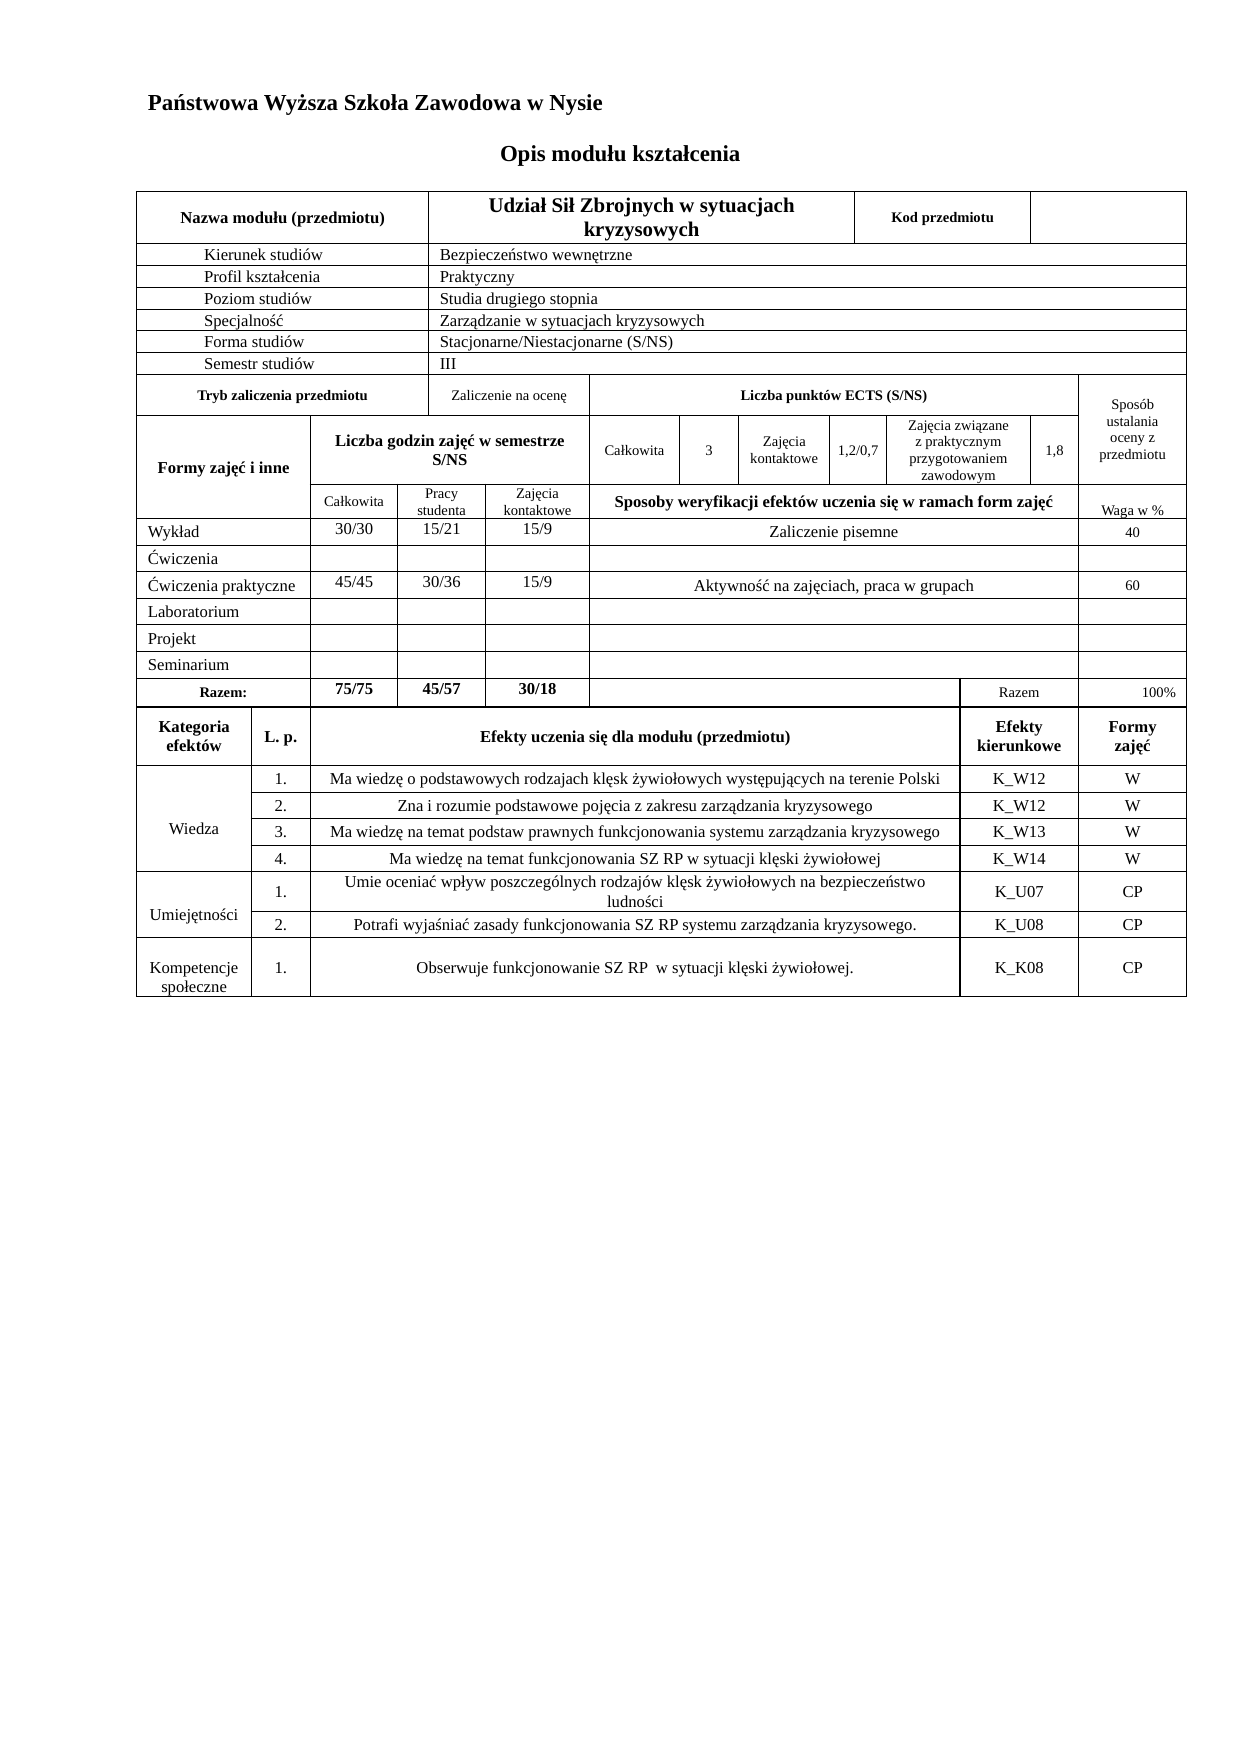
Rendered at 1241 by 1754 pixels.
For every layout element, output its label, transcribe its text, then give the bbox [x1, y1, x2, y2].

table_cell 45/45 [311, 572, 397, 598]
table_cell 1,8 [1031, 416, 1078, 483]
table_cell Liczba godzin zajęć w semestrze S/NS [311, 416, 589, 483]
table_cell III [429, 353, 1186, 374]
table_cell [1079, 599, 1186, 624]
table_cell Obserwuje funkcjonowanie SZ RP w sytuacji klęski żywiołowej. [311, 938, 959, 996]
table_cell [486, 599, 589, 624]
table_cell 3 [680, 416, 738, 483]
table_cell [590, 546, 1078, 571]
table_cell Sposób ustalania oceny z przedmiotu [1079, 375, 1186, 483]
table_cell Kierunek studiów [137, 244, 428, 265]
table_cell 40 [1079, 519, 1186, 544]
table_cell K_W14 [961, 846, 1078, 871]
table_cell Razem [961, 679, 1078, 706]
table_cell 2. [252, 912, 310, 937]
text Państwowa Wyższa Szkoła Zawodowa w Nysie [148, 89, 1092, 115]
table_cell Efekty uczenia się dla modułu (przedmiotu) [311, 708, 959, 765]
table_header Nazwa modułu (przedmiotu) [137, 192, 428, 243]
table_cell Zajęcia kontaktowe [739, 416, 829, 483]
table_cell [311, 546, 397, 571]
table_cell [311, 625, 397, 651]
table_cell Formy zajęć i inne [137, 416, 310, 518]
table_cell 4. [252, 846, 310, 871]
table_cell 30/30 [311, 519, 397, 544]
table_cell Całkowita [590, 416, 679, 483]
table_cell K_U07 [961, 872, 1078, 911]
table_cell 45/57 [398, 679, 485, 706]
table_cell [590, 625, 1078, 651]
table_cell 15/21 [398, 519, 485, 544]
table_cell [486, 652, 589, 677]
table_cell Zaliczenie na ocenę [429, 375, 589, 415]
table_cell [590, 652, 1078, 677]
table_cell K_W13 [961, 819, 1078, 845]
table_cell W [1079, 819, 1186, 845]
table_cell K_W12 [961, 766, 1078, 792]
table_cell Ma wiedzę na temat funkcjonowania SZ RP w sytuacji klęski żywiołowej [311, 846, 959, 871]
table_cell W [1079, 846, 1186, 871]
table_cell 2. [252, 793, 310, 818]
table_cell 30/18 [486, 679, 589, 706]
table_cell [398, 625, 485, 651]
table_cell 1. [252, 872, 310, 911]
table_cell [590, 599, 1078, 624]
text Opis modułu kształcenia [148, 140, 1092, 166]
table_cell Efekty kierunkowe [961, 708, 1078, 765]
table_cell Razem: [137, 679, 310, 706]
table_cell Zajęcia związane z praktycznym przygotowaniem zawodowym [887, 416, 1030, 483]
table_cell [1079, 652, 1186, 677]
table_cell [1079, 625, 1186, 651]
table_header Kod przedmiotu [855, 192, 1030, 243]
table_cell L. p. [252, 708, 310, 765]
table_cell CP [1079, 912, 1186, 937]
table_cell [398, 599, 485, 624]
table_cell Zajęcia kontaktowe [486, 485, 589, 518]
table_cell 1,2/0,7 [830, 416, 886, 483]
table_cell Ćwiczenia [137, 546, 310, 571]
table_cell [398, 652, 485, 677]
table_cell Ma wiedzę na temat podstaw prawnych funkcjonowania systemu zarządzania kryzysowego [311, 819, 959, 845]
table_header Udział Sił Zbrojnych w sytuacjach kryzysowych [429, 192, 854, 243]
table_cell Poziom studiów [137, 288, 428, 308]
table_cell Zarządzanie w sytuacjach kryzysowych [429, 310, 1186, 330]
table_cell [1079, 546, 1186, 571]
table_cell Liczba punktów ECTS (S/NS) [590, 375, 1078, 415]
table_cell Laboratorium [137, 599, 310, 624]
table_cell Seminarium [137, 652, 310, 677]
table_cell Umie oceniać wpływ poszczególnych rodzajów klęsk żywiołowych na bezpieczeństwo ludności [311, 872, 959, 911]
table_cell [311, 599, 397, 624]
table_cell Stacjonarne/Niestacjonarne (S/NS) [429, 331, 1186, 352]
table_cell Bezpieczeństwo wewnętrzne [429, 244, 1186, 265]
table_cell [590, 679, 959, 706]
table_cell 15/9 [486, 519, 589, 544]
table_cell 1. [252, 766, 310, 792]
table_cell Aktywność na zajęciach, praca w grupach [590, 572, 1078, 598]
table_cell Potrafi wyjaśniać zasady funkcjonowania SZ RP systemu zarządzania kryzysowego. [311, 912, 959, 937]
table_cell Ćwiczenia praktyczne [137, 572, 310, 598]
table_cell W [1079, 793, 1186, 818]
table_cell Zna i rozumie podstawowe pojęcia z zakresu zarządzania kryzysowego [311, 793, 959, 818]
table_cell Ma wiedzę o podstawowych rodzajach klęsk żywiołowych występujących na terenie Polski [311, 766, 959, 792]
table_cell Kompetencje społeczne [137, 938, 251, 996]
table_cell [311, 652, 397, 677]
table_cell Umiejętności [137, 872, 251, 937]
table_cell [486, 546, 589, 571]
table_cell 15/9 [486, 572, 589, 598]
table_cell Waga w % [1079, 485, 1186, 518]
table_cell Praktyczny [429, 266, 1186, 287]
table_cell 30/36 [398, 572, 485, 598]
table_cell K_K08 [961, 938, 1078, 996]
table_cell [398, 546, 485, 571]
table_cell Wykład [137, 519, 310, 544]
table_cell Całkowita [311, 485, 397, 518]
table_cell CP [1079, 872, 1186, 911]
table_cell [486, 625, 589, 651]
table_cell 3. [252, 819, 310, 845]
table_cell 75/75 [311, 679, 397, 706]
table_cell Profil kształcenia [137, 266, 428, 287]
table_cell Tryb zaliczenia przedmiotu [137, 375, 428, 415]
table_cell Formy zajęć [1079, 708, 1186, 765]
table_cell Studia drugiego stopnia [429, 288, 1186, 308]
table_cell Projekt [137, 625, 310, 651]
table_cell K_U08 [961, 912, 1078, 937]
table_cell Forma studiów [137, 331, 428, 352]
table_cell W [1079, 766, 1186, 792]
table_cell 1. [252, 938, 310, 996]
table_cell Sposoby weryfikacji efektów uczenia się w ramach form zajęć [590, 485, 1078, 518]
table_cell Pracy studenta [398, 485, 485, 518]
table_header [1031, 192, 1186, 243]
table_cell 100% [1079, 679, 1186, 706]
table_cell Wiedza [137, 766, 251, 871]
table_cell Zaliczenie pisemne [590, 519, 1078, 544]
table_cell K_W12 [961, 793, 1078, 818]
table_cell 60 [1079, 572, 1186, 598]
table_cell CP [1079, 938, 1186, 996]
table_cell Specjalność [137, 310, 428, 330]
table_cell Semestr studiów [137, 353, 428, 374]
table_cell Kategoria efektów [137, 708, 251, 765]
